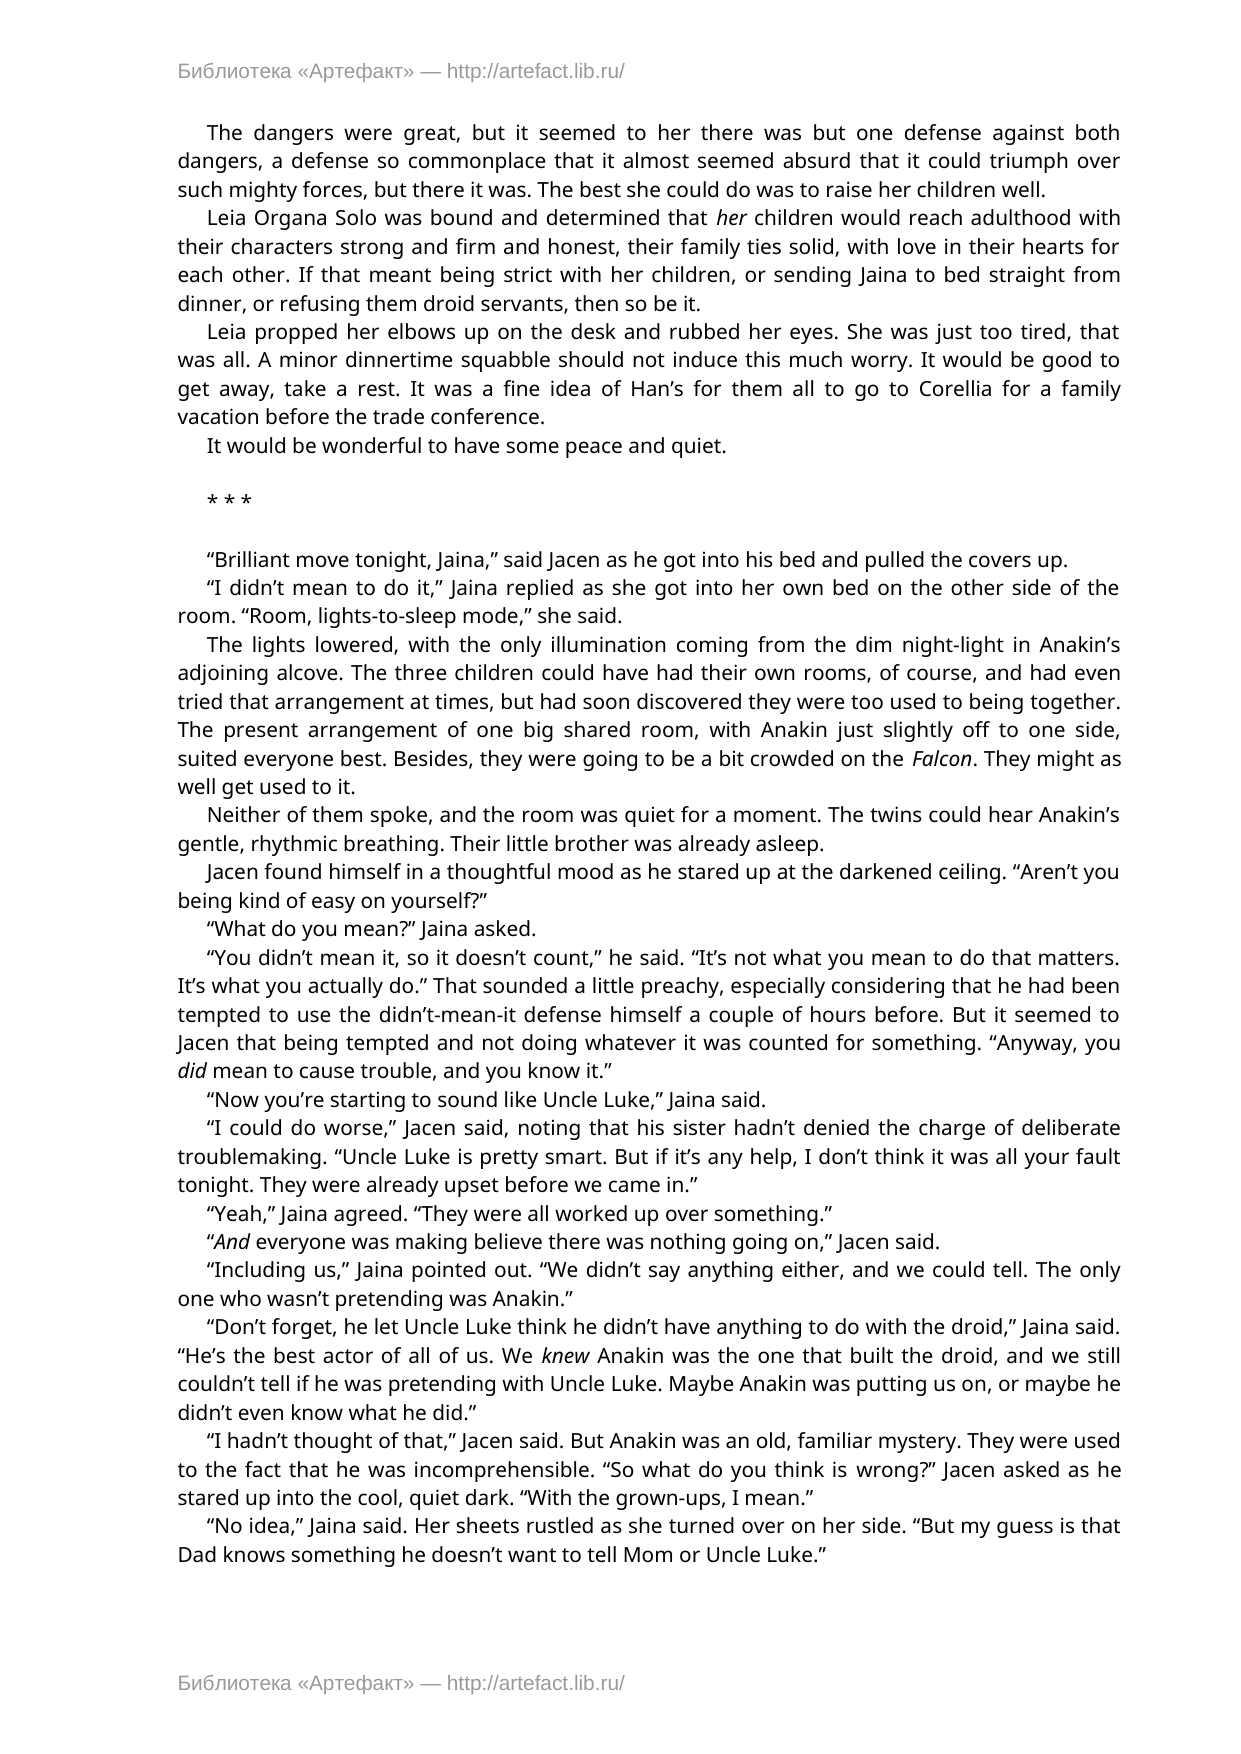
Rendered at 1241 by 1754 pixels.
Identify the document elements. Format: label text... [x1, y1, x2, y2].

text The dangers were great, but it seemed to her there was but one defense against both dangers, a defense so commonplace that it almost seemed absurd that it could triumph over such mighty forces, but there it was. The best she could do was to raise her children well. [177, 118, 1122, 203]
text Neither of them spoke, and the room was quiet for a moment. The twins could hear Anakin’s gentle, rhythmic breathing. Their little brother was already asleep. [177, 801, 1122, 857]
text Jacen found himself in a thoughtful mood as he stared up at the darkened ceiling. “Aren’t you being kind of easy on yourself?” [177, 857, 1122, 914]
text “Yeah,” Jaina agreed. “They were all worked up over something.” [177, 1199, 1122, 1227]
text “Brilliant move tonight, Jaina,” said Jacen as he got into his bed and pulled the covers up. [177, 545, 1122, 573]
text “No idea,” Jaina said. Her sheets rustled as she turned over on her side. “But my guess is that Dad knows something he doesn’t want to tell Mom or Uncle Luke.” [177, 1512, 1122, 1568]
text “Now you’re starting to sound like Uncle Luke,” Jaina said. [177, 1085, 1122, 1113]
text “You didn’t mean it, so it doesn’t count,” he said. “It’s not what you mean to do that matters. It’s what you actually do.” That sounded a little preachy, especially considering that he had been tempted to use the didn’t-mean-it defense himself a couple of hours before. But it seemed to Jacen that being tempted and not doing whatever it was counted for something. “Anyway, you did mean to cause trouble, and you know it.” [177, 943, 1122, 1085]
text “And everyone was making believe there was nothing going on,” Jacen said. [177, 1227, 1122, 1256]
text Leia Organa Solo was bound and determined that her children would reach adulthood with their characters strong and firm and honest, their family ties solid, with love in their hearts for each other. If that meant being strict with her children, or sending Jaina to bed straight from dinner, or refusing them droid servants, then so be it. [177, 203, 1122, 317]
text “What do you mean?” Jaina asked. [177, 914, 1122, 943]
text Leia propped her elbows up on the desk and rubbed her eyes. She was just too tired, that was all. A minor dinnertime squabble should not induce this much worry. It would be good to get away, take a rest. It was a fine idea of Han’s for them all to go to Corellia for a family vacation before the trade conference. [177, 317, 1122, 431]
text It would be wonderful to have some peace and quiet. [177, 431, 1122, 459]
text “Including us,” Jaina pointed out. “We didn’t say anything either, and we could tell. The only one who wasn’t pretending was Anakin.” [177, 1256, 1122, 1312]
text The lights lowered, with the only illumination coming from the dim night-light in Anakin’s adjoining alcove. The three children could have had their own rooms, of course, and had even tried that arrangement at times, but had soon discovered they were too used to being together. The present arrangement of one big shared room, with Anakin just slightly off to one side, suited everyone best. Besides, they were going to be a bit crowded on the Falcon. They might as well get used to it. [177, 630, 1122, 801]
text “I could do worse,” Jacen said, noting that his sister hadn’t denied the charge of deliberate troublemaking. “Uncle Luke is pretty smart. But if it’s any help, I don’t think it was all your fault tonight. They were already upset before we came in.” [177, 1113, 1122, 1199]
text “Don’t forget, he let Uncle Luke think he didn’t have anything to do with the droid,” Jaina said. “He’s the best actor of all of us. We knew Anakin was the one that built the droid, and we still couldn’t tell if he was pretending with Uncle Luke. Maybe Anakin was putting us on, or maybe he didn’t even know what he did.” [177, 1312, 1122, 1426]
text “I hadn’t thought of that,” Jacen said. But Anakin was an old, familiar mystery. They were used to the fact that he was incomprehensible. “So what do you think is wrong?” Jacen asked as he stared up into the cool, quiet dark. “With the grown-ups, I mean.” [177, 1426, 1122, 1512]
text “I didn’t mean to do it,” Jaina replied as she got into her own bed on the other side of the room. “Room, lights-to-sleep mode,” she said. [177, 573, 1122, 630]
text * * * [177, 488, 1122, 516]
